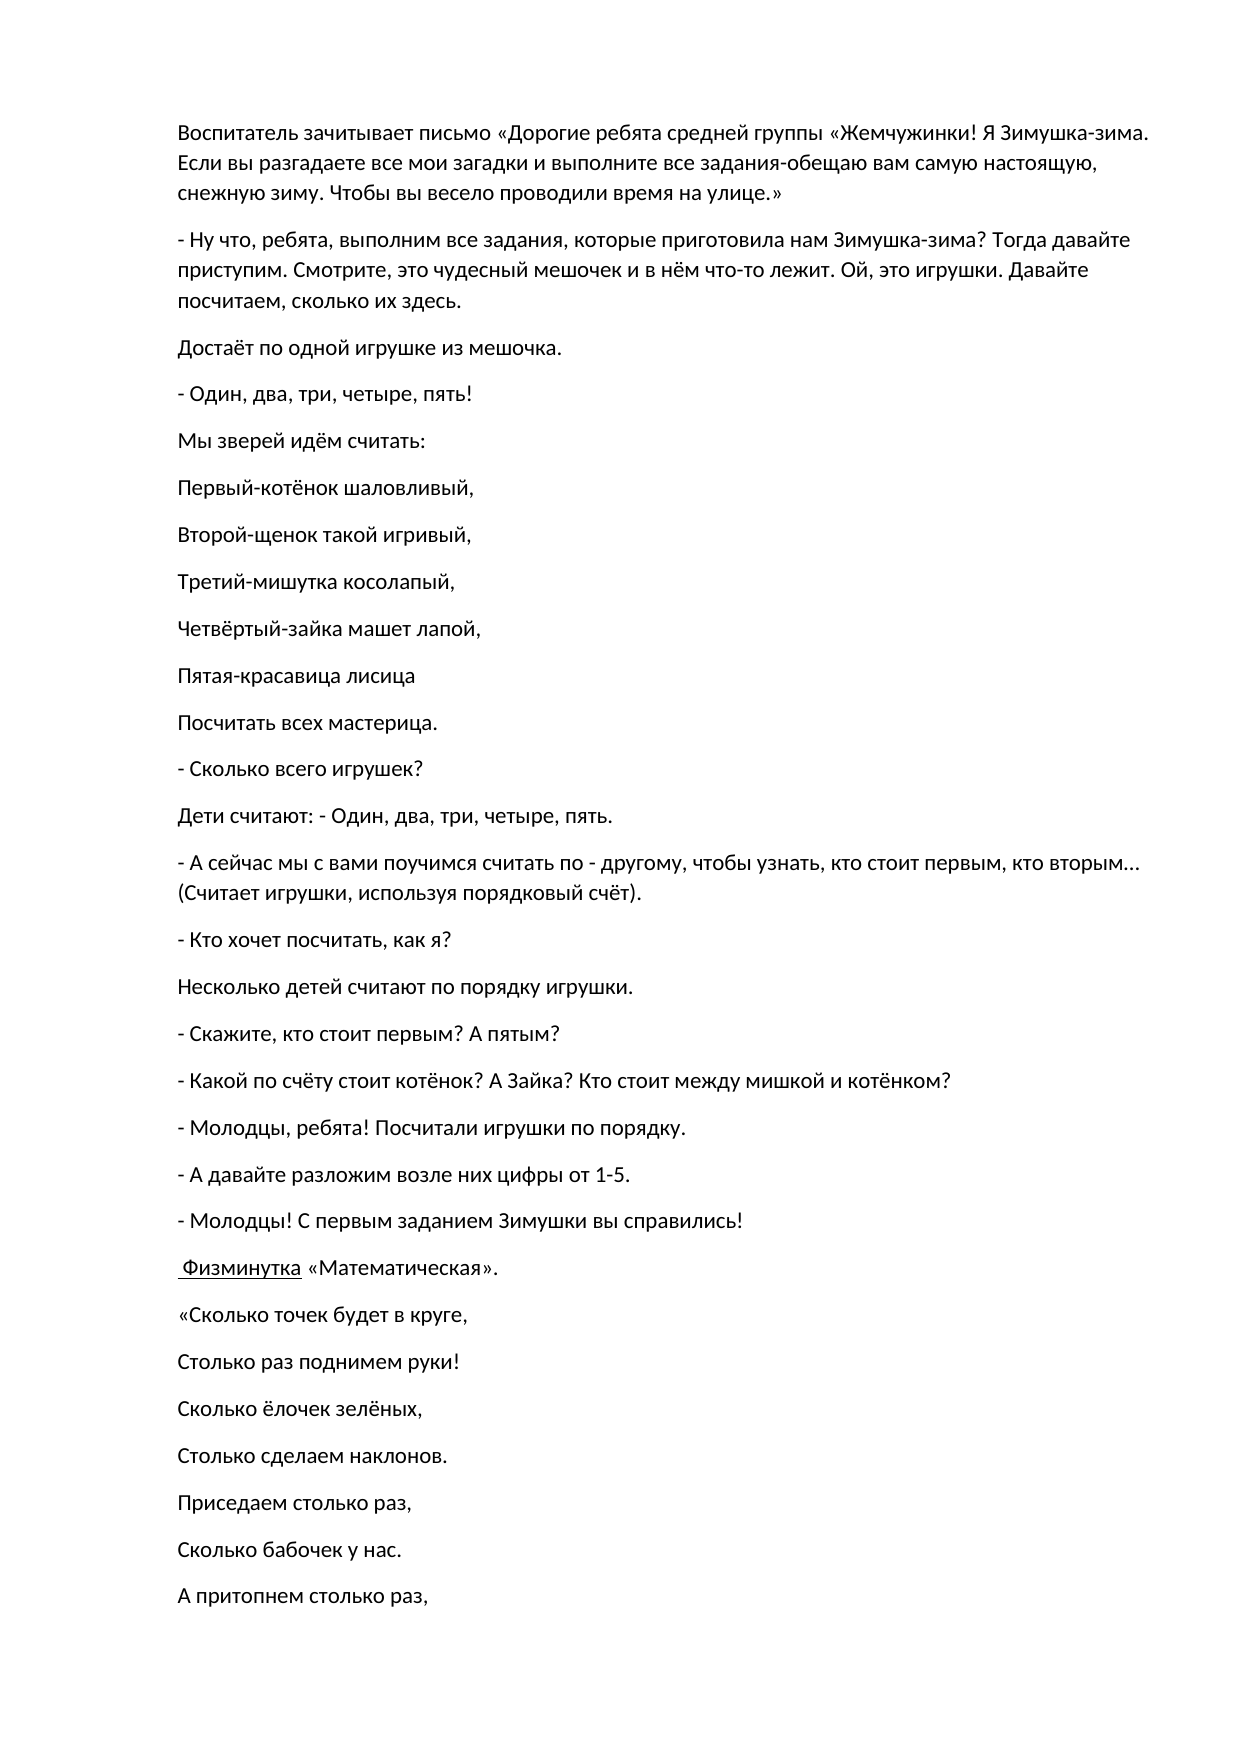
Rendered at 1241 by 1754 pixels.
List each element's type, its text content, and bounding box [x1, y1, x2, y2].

text Столько сделаем наклонов. [177, 1441, 1152, 1469]
text - А сейчас мы с вами поучимся считать по - другому, чтобы узнать, кто стоит первым, кто вторым… (Считает игрушки, используя порядковый счёт). [177, 848, 1152, 907]
text Четвёртый-зайка машет лапой, [177, 614, 1152, 642]
text Приседаем столько раз, [177, 1488, 1152, 1516]
text Столько раз поднимем руки! [177, 1347, 1152, 1375]
text Пятая-красавица лисица [177, 661, 1152, 689]
text - Молодцы! С первым заданием Зимушки вы справились! [177, 1207, 1152, 1235]
text Достаёт по одной игрушке из мешочка. [177, 333, 1152, 361]
text «Сколько точек будет в круге, [177, 1300, 1152, 1328]
text - А давайте разложим возле них цифры от 1-5. [177, 1160, 1152, 1188]
text А притопнем столько раз, [177, 1582, 1152, 1610]
text - Кто хочет посчитать, как я? [177, 925, 1152, 953]
text Сколько бабочек у нас. [177, 1535, 1152, 1563]
text Третий-мишутка косолапый, [177, 567, 1152, 595]
text - Ну что, ребята, выполним все задания, которые приготовила нам Зимушка-зима? Тогда давайте приступим. Смотрите, это чудесный мешочек и в нём что-то лежит. Ой, это игрушки. Давайте посчитаем, сколько их здесь. [177, 225, 1152, 314]
text Сколько ёлочек зелёных, [177, 1394, 1152, 1422]
text - Один, два, три, четыре, пять! [177, 379, 1152, 408]
text - Молодцы, ребята! Посчитали игрушки по порядку. [177, 1113, 1152, 1141]
text Посчитать всех мастерица. [177, 708, 1152, 736]
text - Скажите, кто стоит первым? А пятым? [177, 1019, 1152, 1047]
text Физминутка «Математическая». [177, 1253, 1152, 1282]
text - Сколько всего игрушек? [177, 754, 1152, 783]
text Второй-щенок такой игривый, [177, 520, 1152, 548]
text Воспитатель зачитывает письмо «Дорогие ребята средней группы «Жемчужинки! Я Зимушка-зима. Если вы разгадаете все мои загадки и выполните все задания-обещаю вам самую настоящую, снежную зиму. Чтобы вы весело проводили время на улице.» [177, 118, 1152, 207]
text Несколько детей считают по порядку игрушки. [177, 972, 1152, 1000]
text Первый-котёнок шаловливый, [177, 473, 1152, 501]
text Мы зверей идём считать: [177, 426, 1152, 454]
text Дети считают: - Один, два, три, четыре, пять. [177, 801, 1152, 829]
text - Какой по счёту стоит котёнок? А Зайка? Кто стоит между мишкой и котёнком? [177, 1066, 1152, 1094]
